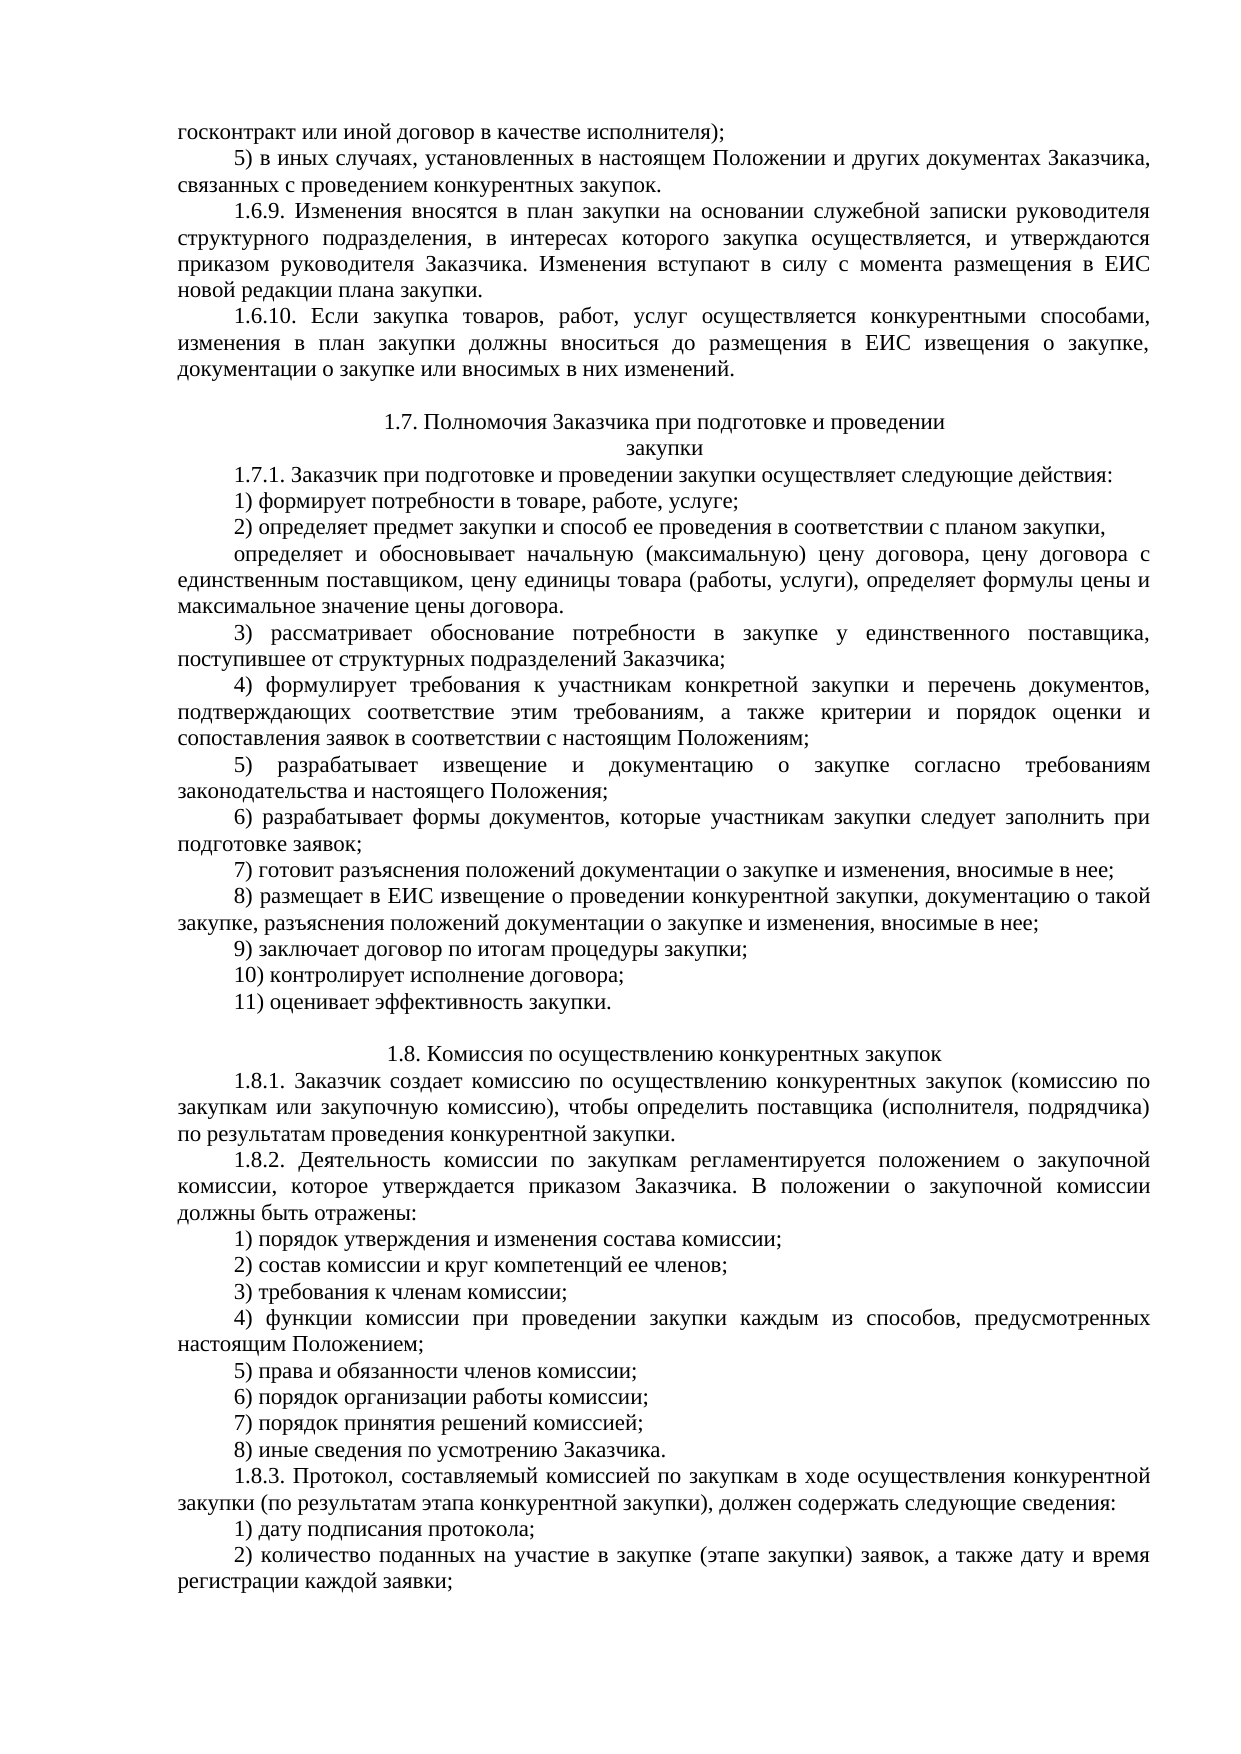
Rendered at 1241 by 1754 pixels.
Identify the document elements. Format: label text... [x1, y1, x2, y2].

text 6) порядок организации работы комиссии; [177, 1383, 1152, 1409]
text 4) функции комиссии при проведении закупки каждым из способов, предусмотренных настоящим Положением; [177, 1304, 1152, 1357]
text определяет и обосновывает начальную (максимальную) цену договора, цену договора с единственным поставщиком, цену единицы товара (работы, услуги), определяет формулы цены и максимальное значение цены договора. [177, 540, 1152, 619]
text 5) права и обязанности членов комиссии; [177, 1357, 1152, 1383]
text 2) определяет предмет закупки и способ ее проведения в соответствии с планом закупки, [177, 513, 1152, 540]
text 7) порядок принятия решений комиссией; [177, 1409, 1152, 1436]
text 1.6.10. Если закупка товаров, работ, услуг осуществляется конкурентными способами, изменения в план закупки должны вноситься до размещения в ЕИС извещения о закупке, документации о закупке или вносимых в них изменений. [177, 303, 1152, 382]
text закупки [177, 434, 1152, 461]
text 1.8. Комиссия по осуществлению конкурентных закупок [177, 1041, 1152, 1067]
text 8) иные сведения по усмотрению Заказчика. [177, 1436, 1152, 1462]
text 6) разрабатывает формы документов, которые участникам закупки следует заполнить при подготовке заявок; [177, 803, 1152, 856]
text 1.7.1. Заказчик при подготовке и проведении закупки осуществляет следующие действия: [177, 461, 1152, 487]
text 8) размещает в ЕИС извещение о проведении конкурентной закупки, документацию о такой закупке, разъяснения положений документации о закупке и изменения, вносимые в нее; [177, 882, 1152, 935]
text 3) требования к членам комиссии; [177, 1278, 1152, 1304]
text 4) формулирует требования к участникам конкретной закупки и перечень документов, подтверждающих соответствие этим требованиям, а также критерии и порядок оценки и сопоставления заявок в соответствии с настоящим Положениям; [177, 672, 1152, 751]
text 7) готовит разъяснения положений документации о закупке и изменения, вносимые в нее; [177, 856, 1152, 882]
text 3) рассматривает обоснование потребности в закупке у единственного поставщика, поступившее от структурных подразделений Заказчика; [177, 619, 1152, 672]
text 11) оценивает эффективность закупки. [177, 988, 1152, 1014]
text 1.8.3. Протокол, составляемый комиссией по закупкам в ходе осуществления конкурентной закупки (по результатам этапа конкурентной закупки), должен содержать следующие сведения: [177, 1462, 1152, 1515]
text 2) состав комиссии и круг компетенций ее членов; [177, 1251, 1152, 1278]
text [177, 118, 1152, 144]
text 1) порядок утверждения и изменения состава комиссии; [177, 1225, 1152, 1251]
text 5) в иных случаях, установленных в настоящем Положении и других документах Заказчика, связанных с проведением конкурентных закупок. [177, 144, 1152, 197]
text 10) контролирует исполнение договора; [177, 961, 1152, 988]
text 9) заключает договор по итогам процедуры закупки; [177, 935, 1152, 961]
text 1.8.2. Деятельность комиссии по закупкам регламентируется положением о закупочной комиссии, которое утверждается приказом Заказчика. В положении о закупочной комиссии должны быть отражены: [177, 1146, 1152, 1225]
text 1.7. Полномочия Заказчика при подготовке и проведении [177, 408, 1152, 434]
text 1) формирует потребности в товаре, работе, услуге; [177, 487, 1152, 513]
text 1) дату подписания протокола; [177, 1515, 1152, 1541]
text 1.6.9. Изменения вносятся в план закупки на основании служебной записки руководителя структурного подразделения, в интересах которого закупка осуществляется, и утверждаются приказом руководителя Заказчика. Изменения вступают в силу с момента размещения в ЕИС новой редакции плана закупки. [177, 197, 1152, 303]
text 2) количество поданных на участие в закупке (этапе закупки) заявок, а также дату и время регистрации каждой заявки; [177, 1541, 1152, 1594]
text 1.8.1. Заказчик создает комиссию по осуществлению конкурентных закупок (комиссию по закупкам или закупочную комиссию), чтобы определить поставщика (исполнителя, подрядчика) по результатам проведения конкурентной закупки. [177, 1067, 1152, 1146]
text 5) разрабатывает извещение и документацию о закупке согласно требованиям законодательства и настоящего Положения; [177, 751, 1152, 803]
